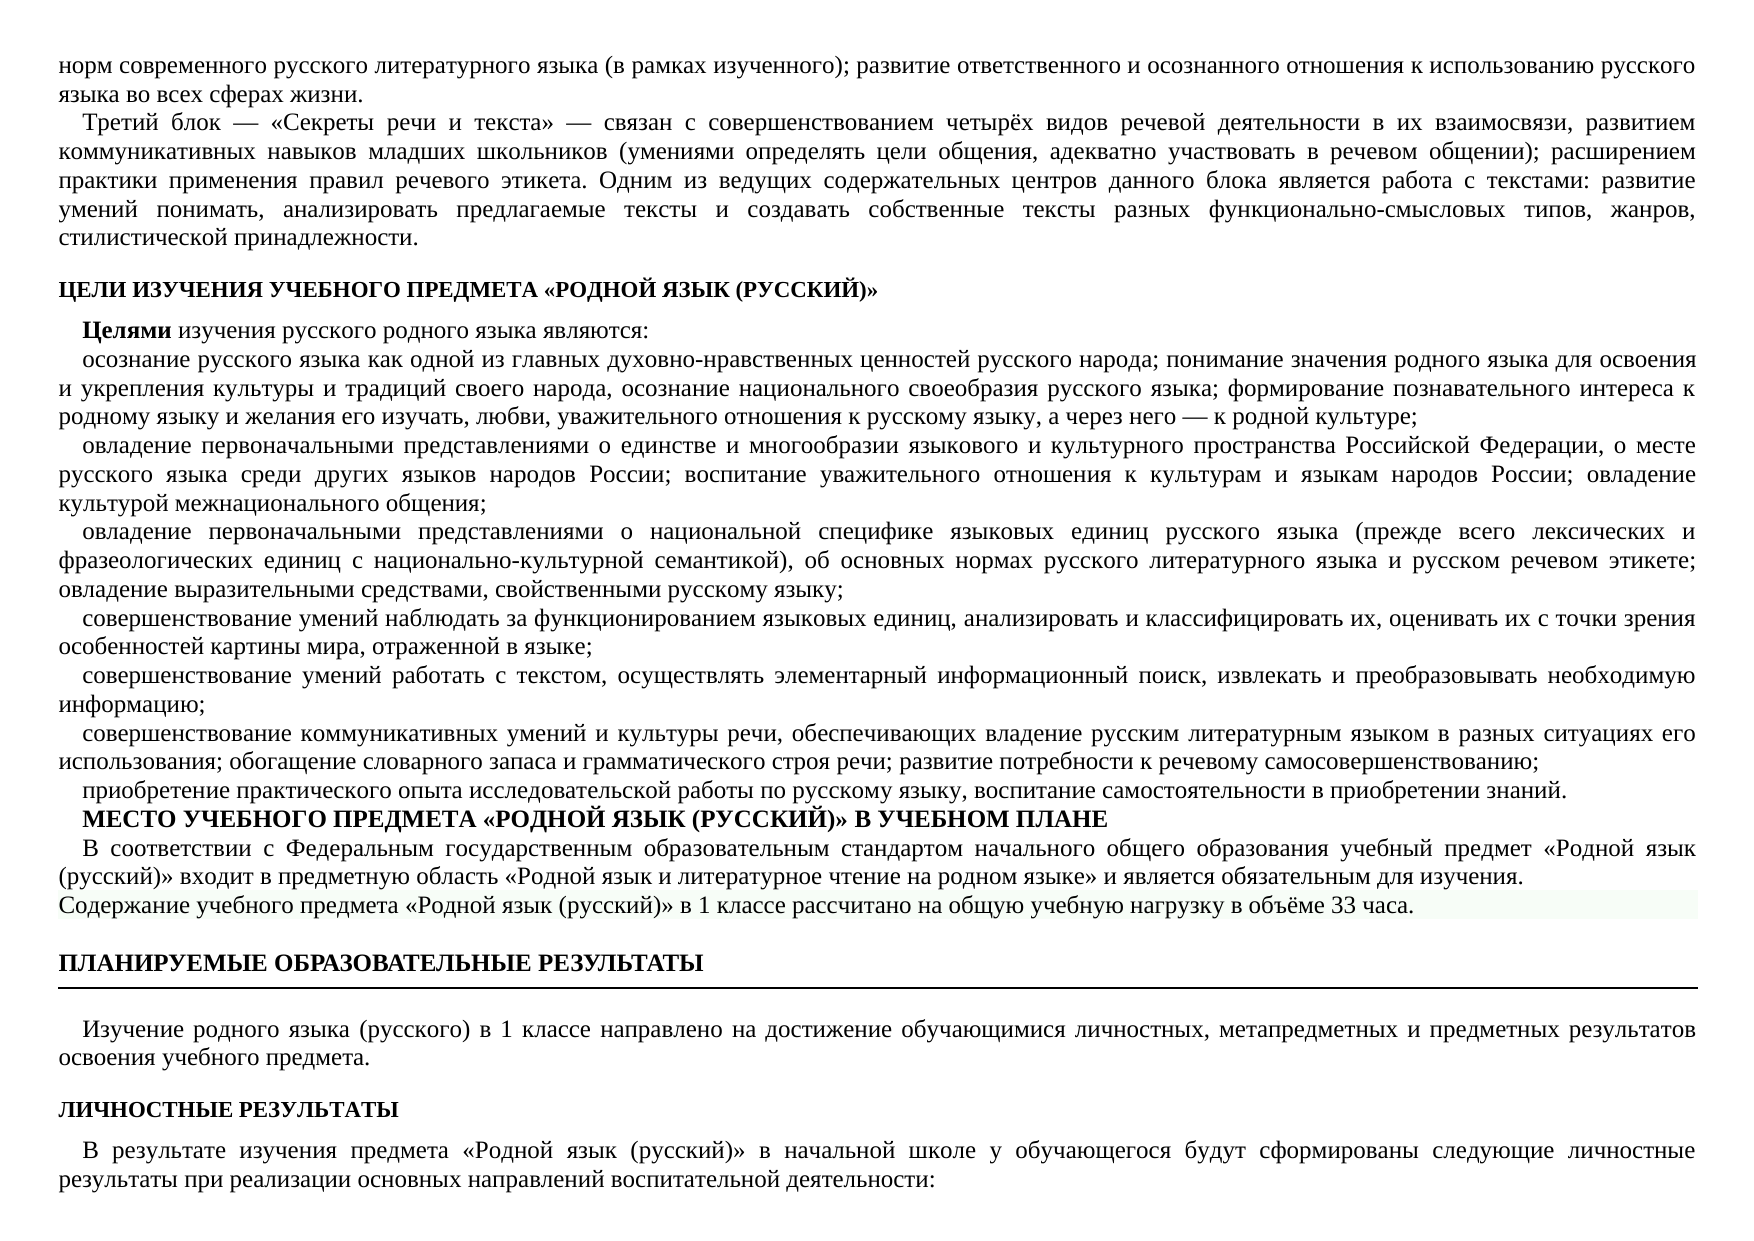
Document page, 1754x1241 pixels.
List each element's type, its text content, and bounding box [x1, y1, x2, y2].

text ПЛАНИРУЕМЫЕ ОБРАЗОВАТЕЛЬНЫЕ РЕЗУЛЬТАТЫ [58, 948, 1698, 987]
text МЕСТО УЧЕБНОГО ПРЕДМЕТА «РОДНОЙ ЯЗЫК (РУССКИЙ)» В УЧЕБНОМ ПЛАНЕ [58, 804, 1698, 833]
text совершенствование коммуникативных умений и культуры речи, обеспечивающих владение русским литературным языком в разных ситуациях его использования; обогащение словарного запаса и грамматического строя речи; развитие потребности к речевому самосовершенствованию; [58, 718, 1698, 775]
text Целями изучения русского родного языка являются: [58, 315, 1698, 344]
text осознание русского языка как одной из главных духовно-нравственных ценностей русского народа; понимание значения родного языка для освоения и укрепления культуры и традиций своего народа, осознание национального своеобразия русского языка; формирование познавательного интереса к родному языку и желания его изучать, любви, уважительного отношения к русскому языку, а через него — к родной культуре; [58, 344, 1698, 430]
text В соответствии с Федеральным государственным образовательным стандартом начального общего образования учебный предмет «Родной язык (русский)» входит в предметную область «Родной язык и литературное чтение на родном языке» и является обязательным для изучения. [58, 833, 1698, 890]
text В результате изучения предмета «Родной язык (русский)» в начальной школе у обучающегося будут сформированы следующие личностные результаты при реализации основных направлений воспитательной деятельности: [58, 1135, 1698, 1193]
text приобретение практического опыта исследовательской работы по русскому языку, воспитание самостоятельности в приобретении знаний. [58, 775, 1698, 804]
text совершенствование умений наблюдать за функционированием языковых единиц, анализировать и классифицировать их, оценивать их с точки зрения особенностей картины мира, отраженной в языке; [58, 603, 1698, 660]
text овладение первоначальными представлениями о национальной специфике языковых единиц русского языка (прежде всего лексических и фразеологических единиц с национально-культурной семантикой), об основных нормах русского литературного языка и русском речевом этикете; овладение выразительными средствами, свойственными русскому языку; [58, 516, 1698, 603]
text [58, 50, 1698, 107]
text Изучение родного языка (русского) в 1 классе направлено на достижение обучающимися личностных, метапредметных и предметных результатов освоения учебного предмета. [58, 1014, 1698, 1071]
text совершенствование умений работать с текстом, осуществлять элементарный информационный поиск, извлекать и преобразовывать необходимую информацию; [58, 660, 1698, 718]
text овладение первоначальными представлениями о единстве и многообразии языкового и культурного пространства Российской Федерации, о месте русского языка среди других языков народов России; воспитание уважительного отношения к культурам и языкам народов России; овладение культурой межнационального общения; [58, 430, 1698, 516]
text ЛИЧНОСТНЫЕ РЕЗУЛЬТАТЫ [58, 1096, 1698, 1123]
text ЦЕЛИ ИЗУЧЕНИЯ УЧЕБНОГО ПРЕДМЕТА «РОДНОЙ ЯЗЫК (РУССКИЙ)» [58, 276, 1698, 303]
text Содержание учебного предмета «Родной язык (русский)» в 1 классе рассчитано на общую учебную нагрузку в объёме 33 часа. [58, 890, 1698, 919]
text Третий блок — «Секреты речи и текста» — связан с совершенствованием четырёх видов речевой деятельности в их взаимосвязи, развитием коммуникативных навыков младших школьников (умениями определять цели общения, адекватно участвовать в речевом общении); расширением практики применения правил речевого этикета. Одним из ведущих содержательных центров данного блока является работа с текстами: развитие умений понимать, анализировать предлагаемые тексты и создавать собственные тексты разных функционально-смысловых типов, жанров, стилистической принадлежности. [58, 107, 1698, 251]
